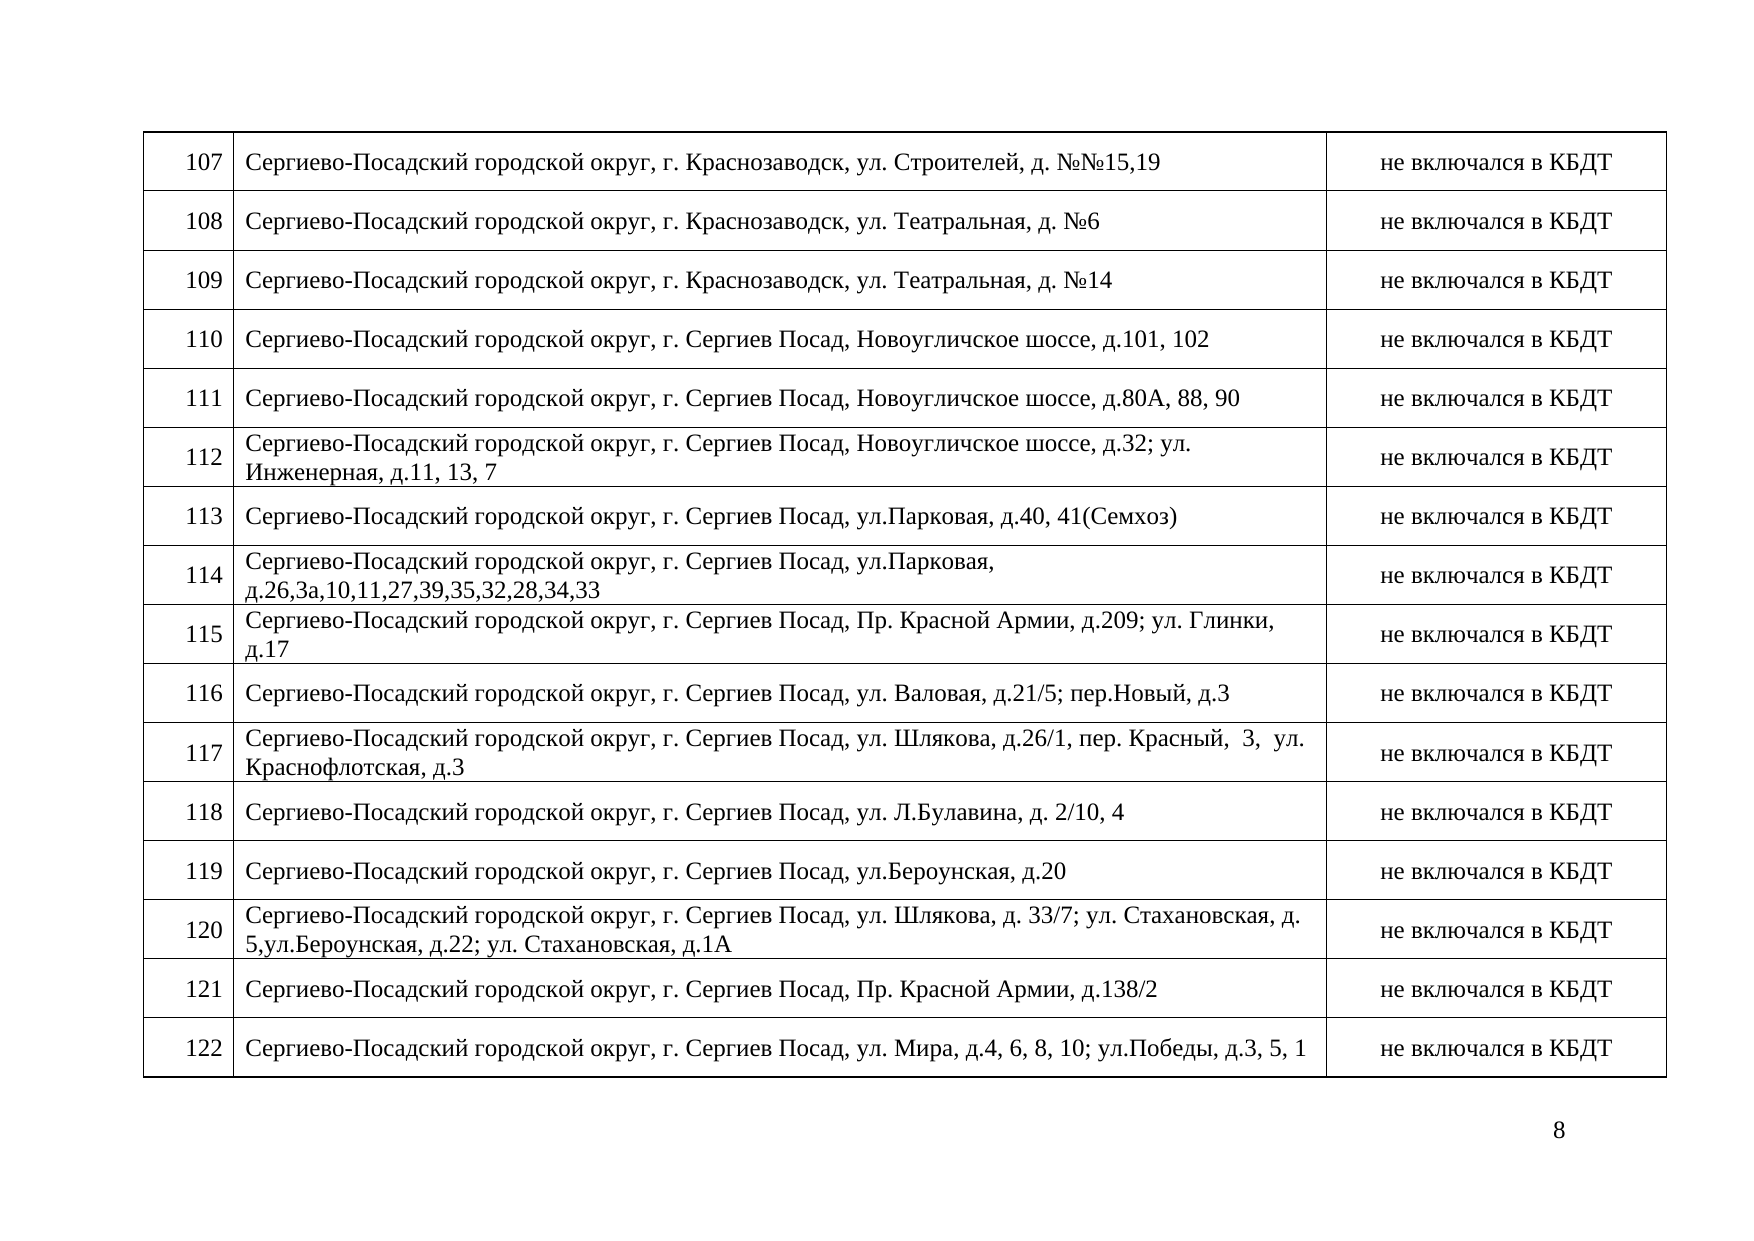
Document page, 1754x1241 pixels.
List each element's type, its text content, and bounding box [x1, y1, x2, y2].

table_cell 120 [144, 900, 233, 958]
table_cell 111 [144, 369, 233, 427]
table_cell не включался в КБДТ [1327, 900, 1666, 958]
table_cell Сергиево-Посадский городской округ, г. Сергиев Посад, ул.Парковая, д.40, 41(Семхоз) [234, 487, 1326, 545]
table_cell 115 [144, 605, 233, 663]
table_cell 110 [144, 310, 233, 368]
table_cell 112 [144, 428, 233, 486]
table_cell 118 [144, 782, 233, 840]
table_cell 113 [144, 487, 233, 545]
table_cell Сергиево-Посадский городской округ, г. Сергиев Посад, ул.Парковая, д.26,3а,10,11,27,39,35,32,28,34,33 [234, 546, 1326, 604]
table_cell 117 [144, 723, 233, 781]
table_cell не включался в КБДТ [1327, 191, 1666, 249]
table_cell Сергиево-Посадский городской округ, г. Сергиев Посад, Новоугличское шоссе, д.80А, 88, 90 [234, 369, 1326, 427]
table_cell Сергиево-Посадский городской округ, г. Краснозаводск, ул. Театральная, д. №6 [234, 191, 1326, 249]
table_cell Сергиево-Посадский городской округ, г. Сергиев Посад, Новоугличское шоссе, д.101, 102 [234, 310, 1326, 368]
table_cell не включался в КБДТ [1327, 133, 1666, 190]
table_cell Сергиево-Посадский городской округ, г. Краснозаводск, ул. Театральная, д. №14 [234, 251, 1326, 308]
table_cell не включался в КБДТ [1327, 959, 1666, 1017]
table_cell 119 [144, 841, 233, 899]
table_cell 109 [144, 251, 233, 308]
table_cell Сергиево-Посадский городской округ, г. Сергиев Посад, Пр. Красной Армии, д.138/2 [234, 959, 1326, 1017]
table_cell Сергиево-Посадский городской округ, г. Сергиев Посад, ул. Л.Булавина, д. 2/10, 4 [234, 782, 1326, 840]
table_cell Сергиево-Посадский городской округ, г. Сергиев Посад, Пр. Красной Армии, д.209; ул. Глинки, д.17 [234, 605, 1326, 663]
table_cell Сергиево-Посадский городской округ, г. Сергиев Посад, ул. Валовая, д.21/5; пер.Новый, д.3 [234, 664, 1326, 722]
table_cell не включался в КБДТ [1327, 428, 1666, 486]
table_cell 108 [144, 191, 233, 249]
table_cell не включался в КБДТ [1327, 546, 1666, 604]
table_cell не включался в КБДТ [1327, 664, 1666, 722]
table_cell не включался в КБДТ [1327, 310, 1666, 368]
table_cell Сергиево-Посадский городской округ, г. Краснозаводск, ул. Строителей, д. №№15,19 [234, 133, 1326, 190]
table_cell не включался в КБДТ [1327, 605, 1666, 663]
table_cell 114 [144, 546, 233, 604]
table_cell Сергиево-Посадский городской округ, г. Сергиев Посад, ул. Шлякова, д.26/1, пер. Красный, 3, ул. Краснофлотская, д.3 [234, 723, 1326, 781]
table_cell не включался в КБДТ [1327, 251, 1666, 308]
table_cell не включался в КБДТ [1327, 841, 1666, 899]
table_cell 107 [144, 133, 233, 190]
table_cell 116 [144, 664, 233, 722]
table_cell 121 [144, 959, 233, 1017]
table_cell 122 [144, 1018, 233, 1076]
table_cell не включался в КБДТ [1327, 782, 1666, 840]
table_cell Сергиево-Посадский городской округ, г. Сергиев Посад, ул. Мира, д.4, 6, 8, 10; ул.Победы, д.3, 5, 1 [234, 1018, 1326, 1076]
table_cell не включался в КБДТ [1327, 487, 1666, 545]
table_cell Сергиево-Посадский городской округ, г. Сергиев Посад, Новоугличское шоссе, д.32; ул. Инженерная, д.11, 13, 7 [234, 428, 1326, 486]
table_cell не включался в КБДТ [1327, 723, 1666, 781]
table_cell не включался в КБДТ [1327, 1018, 1666, 1076]
table_cell Сергиево-Посадский городской округ, г. Сергиев Посад, ул. Шлякова, д. 33/7; ул. Стахановская, д. 5,ул.Бероунская, д.22; ул. Стахановская, д.1А [234, 900, 1326, 958]
table_cell не включался в КБДТ [1327, 369, 1666, 427]
table_cell Сергиево-Посадский городской округ, г. Сергиев Посад, ул.Бероунская, д.20 [234, 841, 1326, 899]
